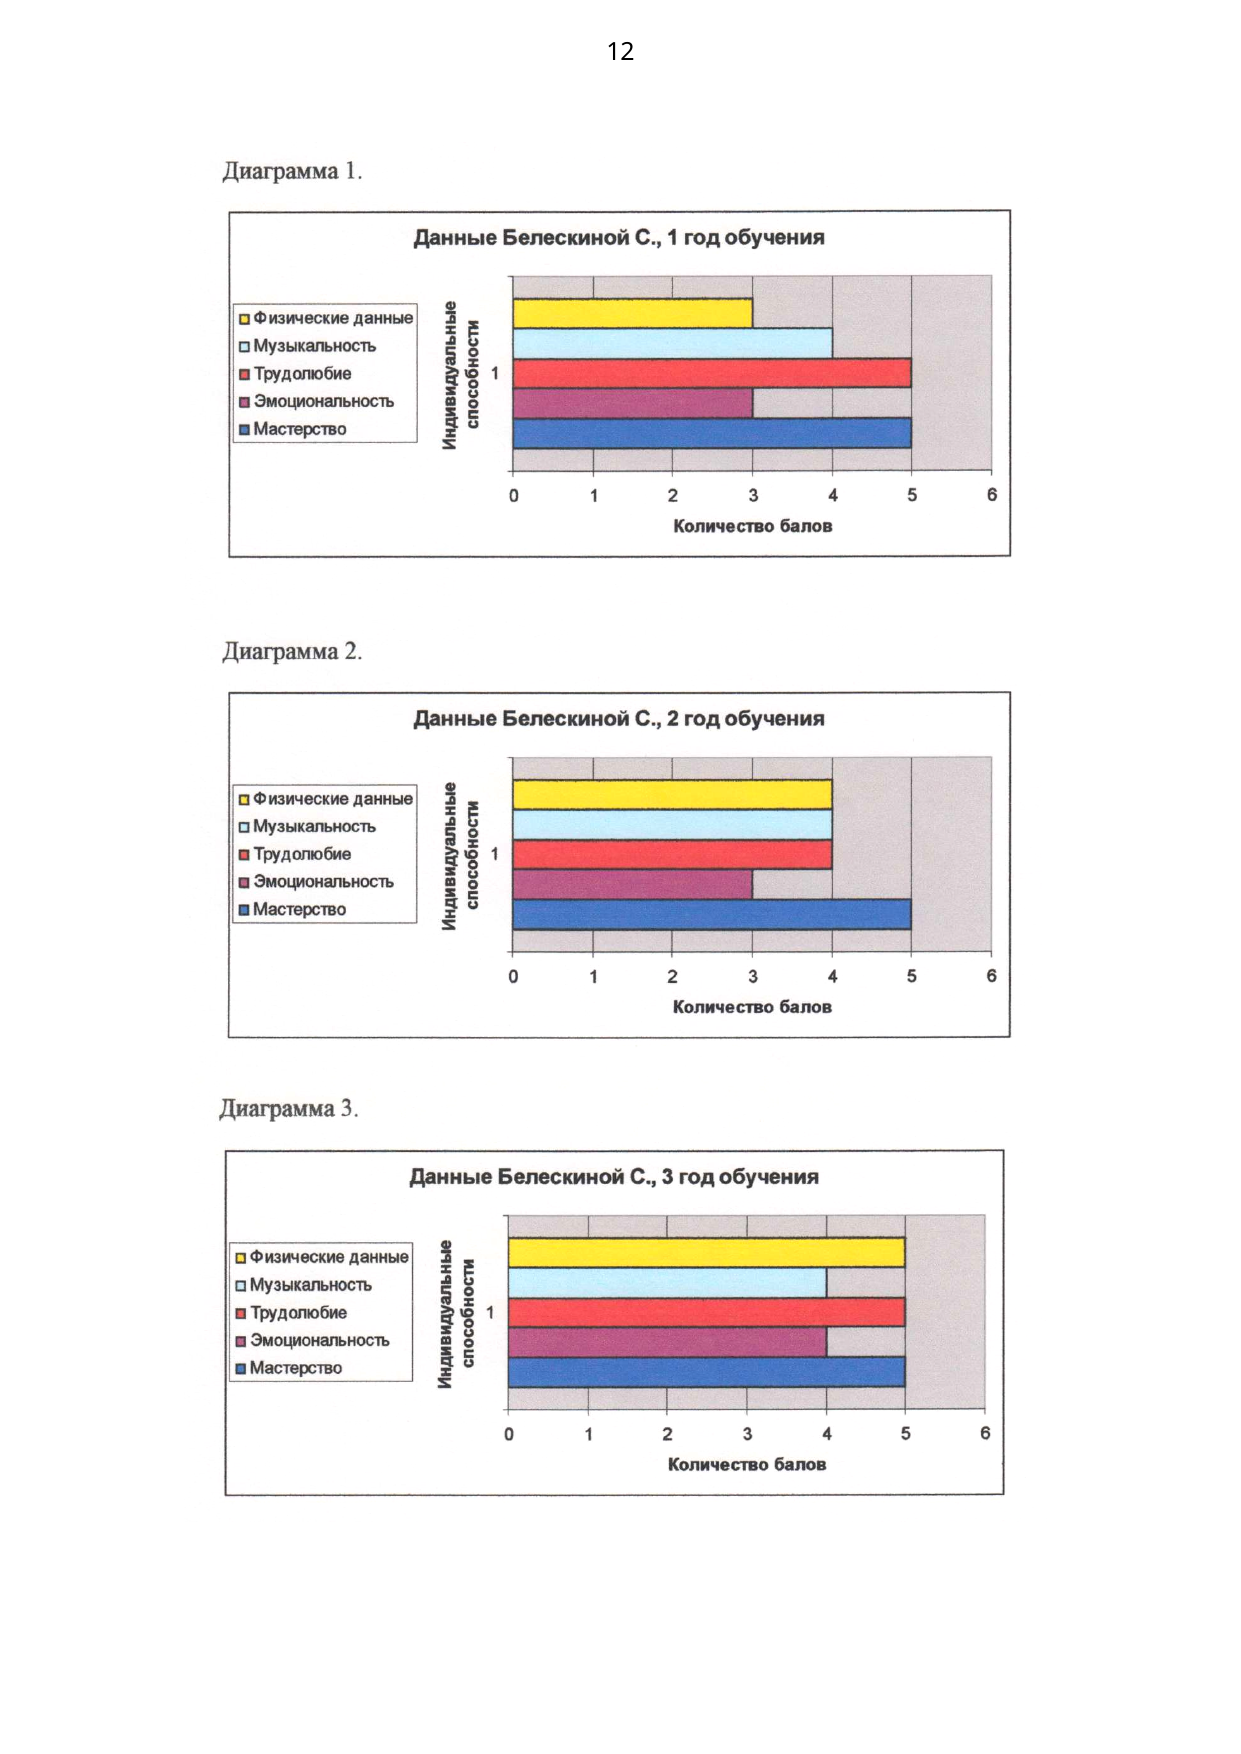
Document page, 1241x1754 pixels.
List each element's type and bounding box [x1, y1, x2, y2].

picture [184, 142, 1050, 1522]
